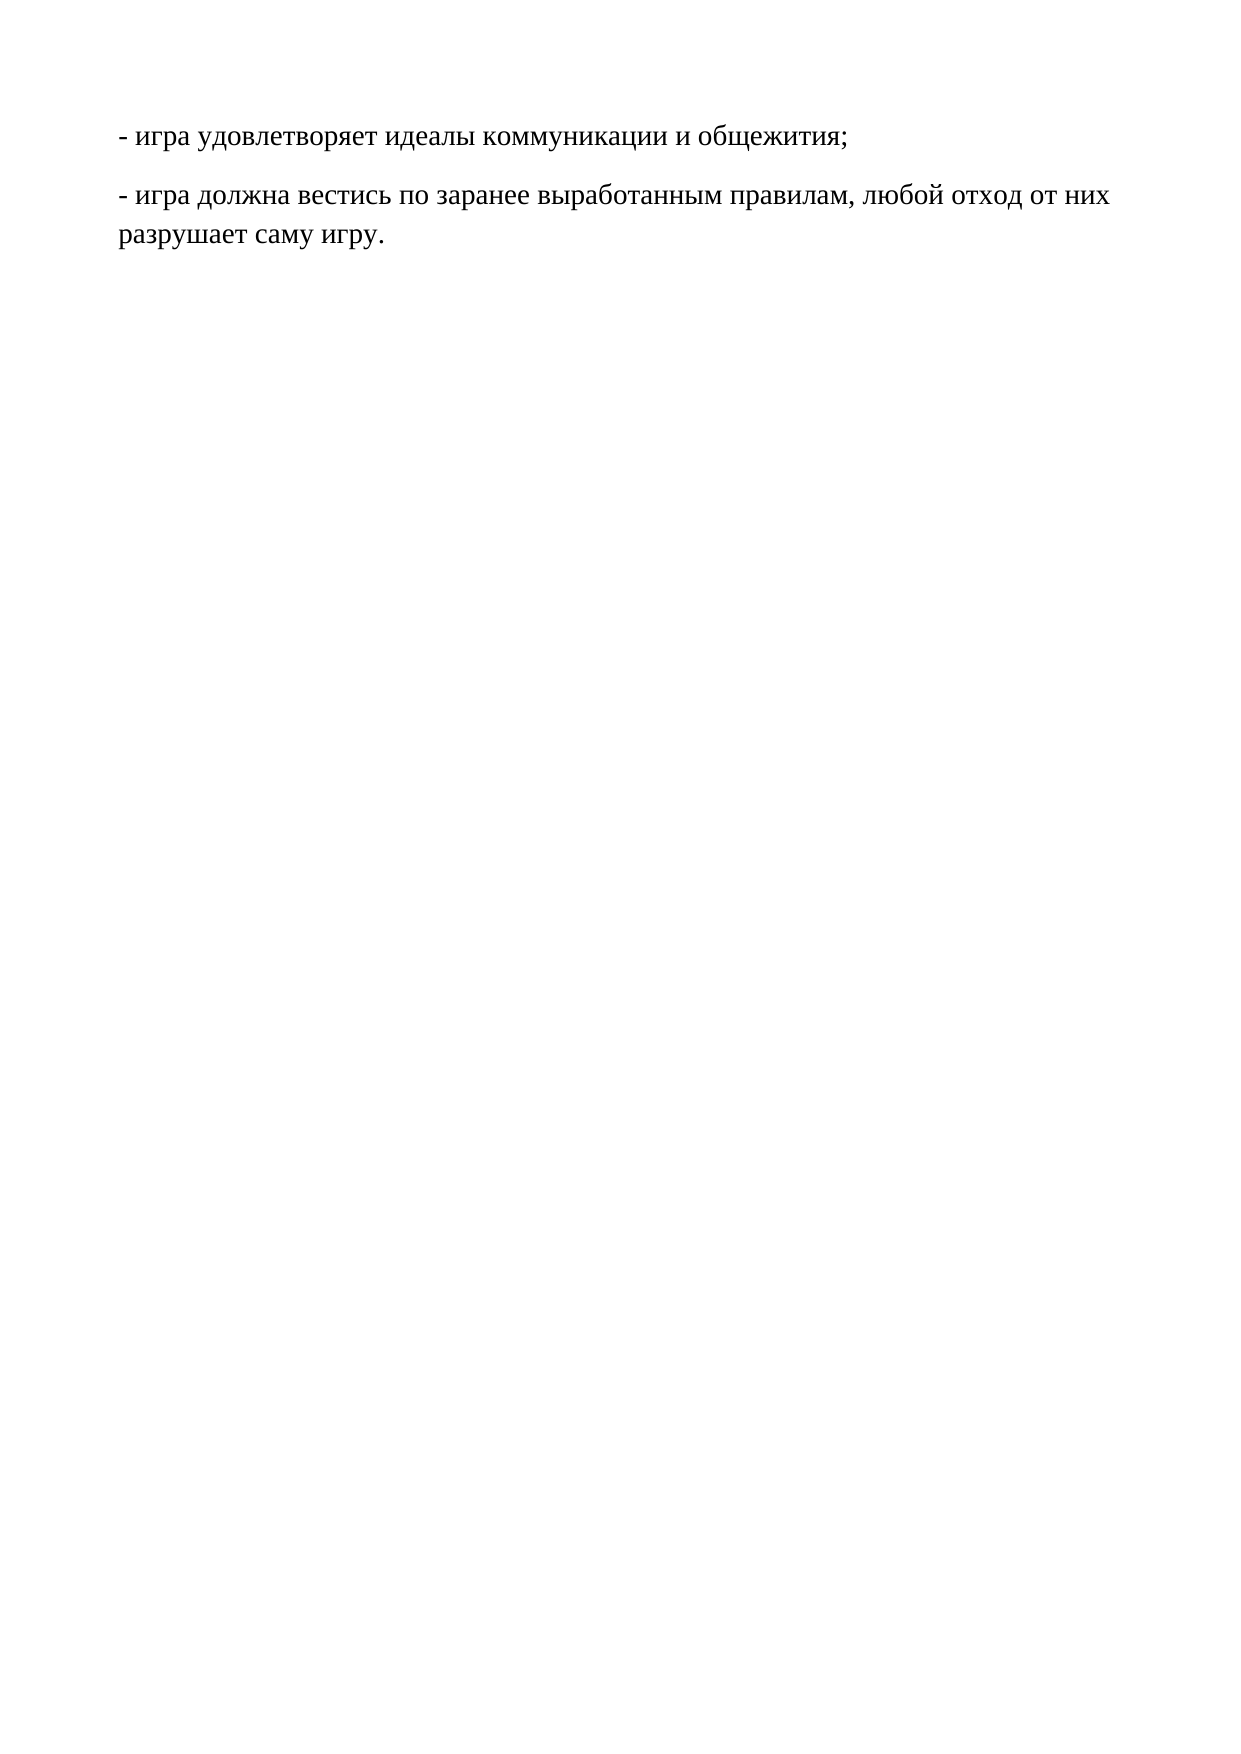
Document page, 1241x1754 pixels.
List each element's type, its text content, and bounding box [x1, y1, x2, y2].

text - игра удовлетворяет идеалы коммуникации и общежития; [118, 118, 1152, 152]
text - игра должна вестись по заранее выработанным правилам, любой отход от них разрушает саму игру. [118, 177, 1152, 249]
